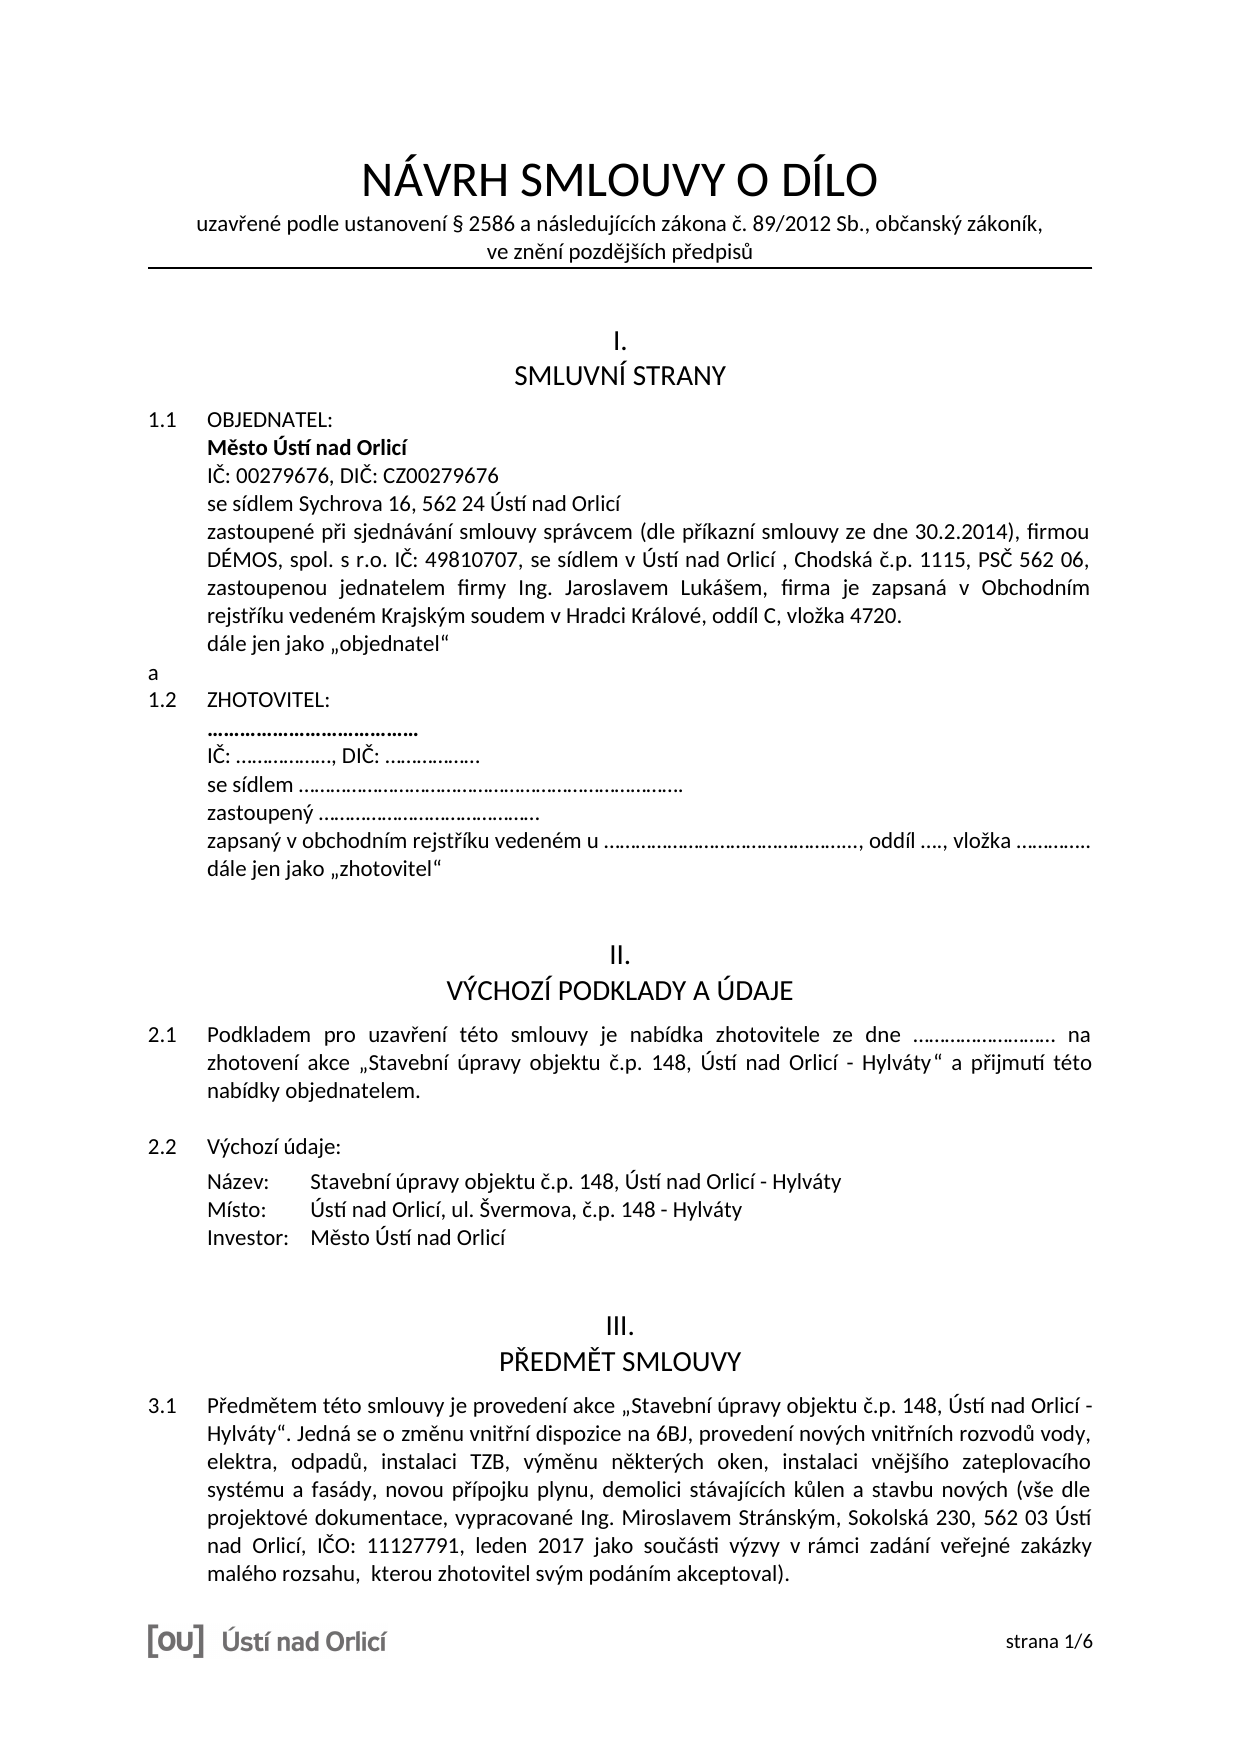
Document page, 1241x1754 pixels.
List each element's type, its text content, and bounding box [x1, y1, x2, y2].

title NÁVRH SMLOUVY O DÍLO [148, 148, 1092, 209]
text 1.2 ZHOTOVITEL: [148, 686, 1092, 714]
text ………………………………… [207, 714, 1092, 742]
text zapsaný v obchodním rejstříku vedeném u ………………………………………..., oddíl …., vložka ………….. [207, 826, 1092, 854]
text 2.2 Výchozí údaje: [148, 1132, 1092, 1160]
text dále jen jako „zhotovitel“ [207, 854, 1092, 882]
text Smluvní strany [148, 357, 1092, 393]
text zastoupený …………………………………… [207, 798, 1092, 826]
text uzavřené podle ustanovení § následujících zákona č. 89/2012 Sb., občanský zákoník, ve znění pozdějších předpisů [148, 209, 1092, 267]
text zastoupené při sjednávání smlouvy správcem (dle příkazní smlouvy ze dne 30.2.2014), firmou DÉMOS, spol. s r.o. IČ: 49810707, se sídlem v Ústí nad Orlicí , Chodská č.p. 1115, PSČ 562 06, zastoupenou jednatelem firmy Ing. Jaroslavem Lukášem, firma je zapsaná v Obchodním rejstříku vedeném Krajským soudem v Hradci Králové, oddíl C, vložka 4720. [207, 517, 1090, 629]
text 2.1 Podkladem pro uzavření této smlouvy je nabídka zhotovitele ze dne ……………………… na zhotovení akce „Stavební úpravy objektu č.p. 148, Ústí nad Orlicí - Hylváty“ a přijmutí této nabídky objednatelem. [148, 1020, 1092, 1104]
text a [148, 658, 1092, 686]
text I. [148, 322, 1092, 357]
text Místo: Ústí nad Orlicí, ul. Švermova, č.p. 148 - Hylváty [207, 1195, 1092, 1223]
text dále jen jako „objednatel“ [207, 629, 1092, 658]
text se sídlem ………………………………………………………………. [207, 770, 1092, 798]
picture [147, 1623, 388, 1659]
text Název: Stavební úpravy objektu č.p. 148, Ústí nad Orlicí - Hylváty [207, 1167, 1092, 1195]
text Investor: Město Ústí nad Orlicí [207, 1223, 1092, 1251]
text II. [148, 936, 1092, 972]
text 3.1 Předmětem této smlouvy je provedení akce „Stavební úpravy objektu č.p. 148, Ústí nad Orlicí - Hylváty“. Jedná se o změnu vnitřní dispozice na 6BJ, provedení nových vnitřních rozvodů vody, elektra, odpadů, instalaci TZB, výměnu některých oken, instalaci vnějšího zateplovacího systému a fasády, novou přípojku plynu, demolici stávajících kůlen a stavbu nových (vše dle projektové dokumentace, vypracované Ing. Miroslavem Stránským, Sokolská 230, 562 03 Ústí nad Orlicí, IČO: 11127791, leden 2017 jako součásti výzvy v rámci zadání veřejné zakázky malého rozsahu, kterou zhotovitel svým podáním akceptoval). [148, 1391, 1092, 1587]
text předmět smlouvy [148, 1343, 1092, 1379]
text výchozí podklady a údaje [148, 972, 1092, 1007]
text 1.1 OBJEDNATEL: [148, 405, 1092, 433]
text III. [148, 1307, 1092, 1343]
text IČ: 00279676, DIČ: CZ00279676 [207, 461, 1092, 489]
text Město Ústí nad Orlicí [207, 433, 1092, 461]
text IČ: ………………, DIČ: ……………… [207, 742, 1092, 770]
text se sídlem Sychrova 16, 562 24 Ústí nad Orlicí [207, 489, 1092, 517]
